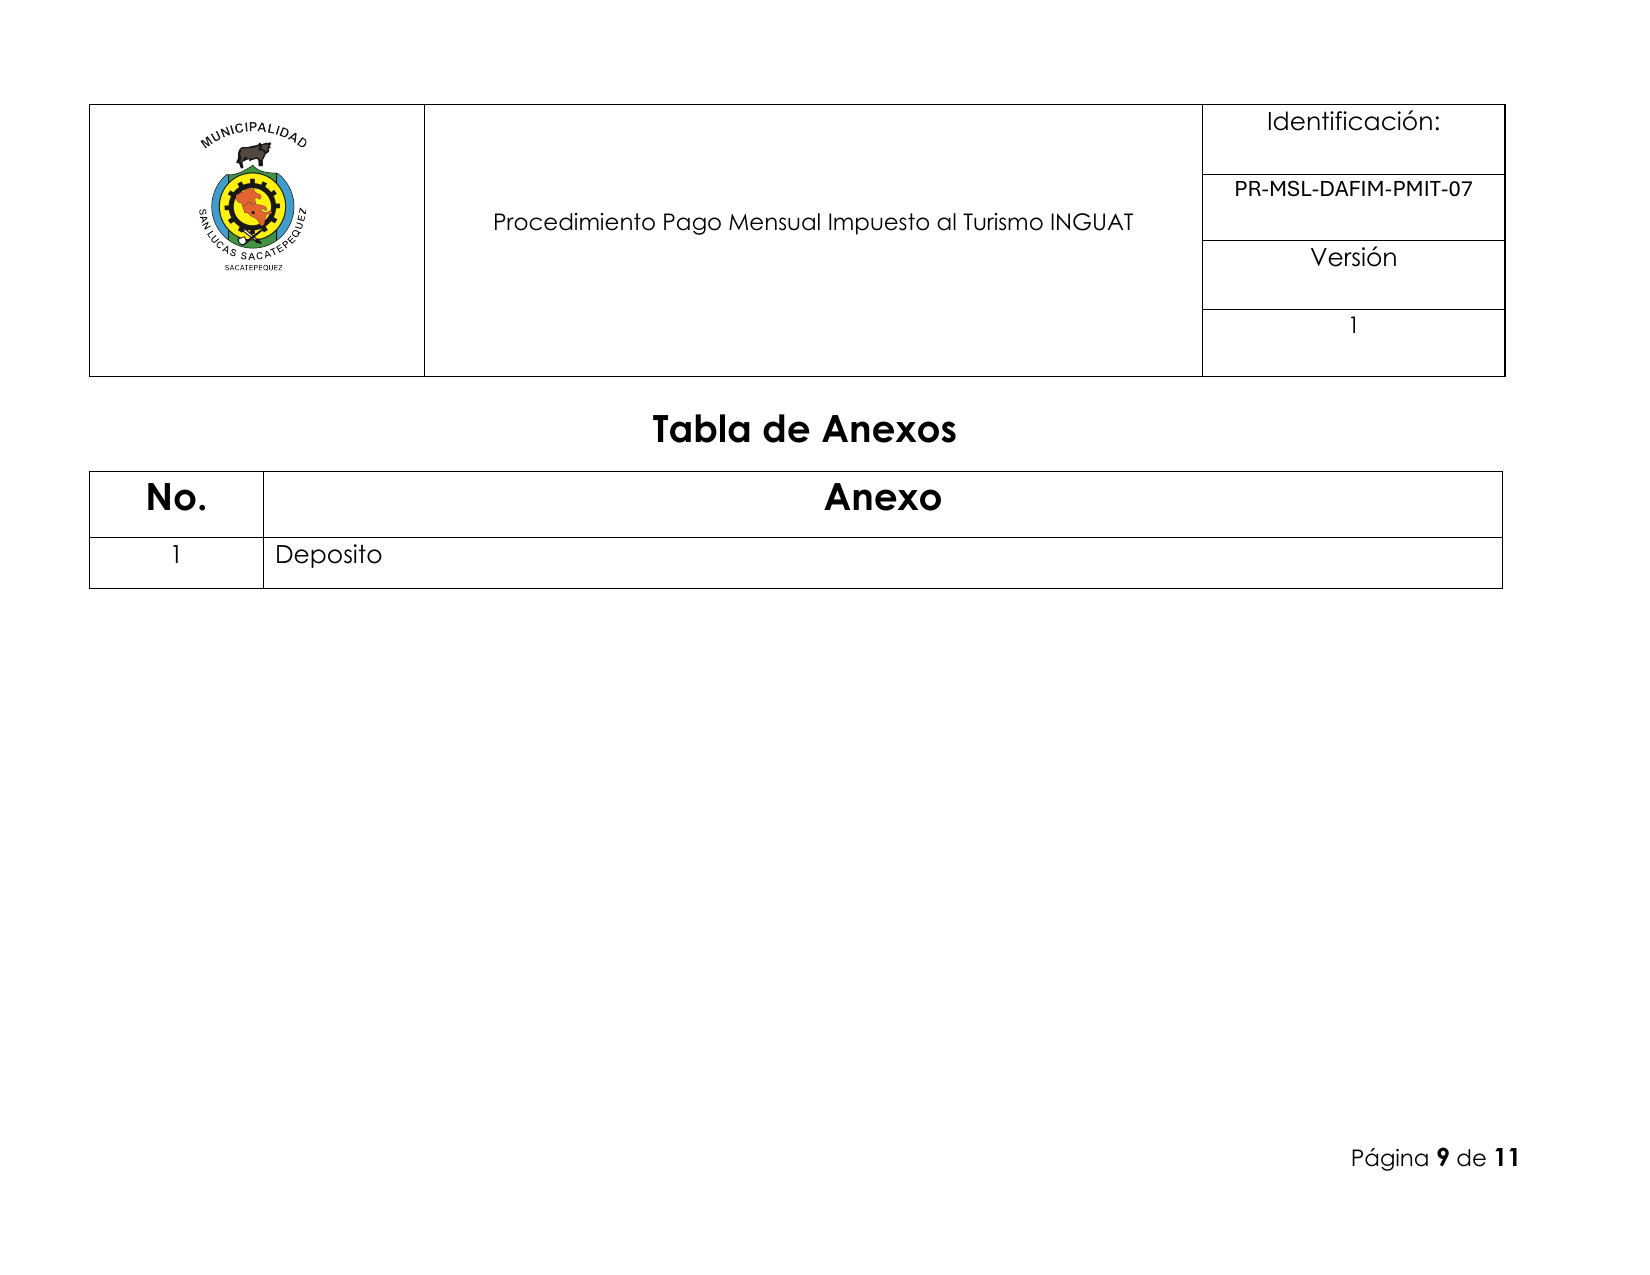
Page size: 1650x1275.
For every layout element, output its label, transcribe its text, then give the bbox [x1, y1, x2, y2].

table_header Anexo [264, 472, 1502, 537]
table_cell 1 [90, 538, 263, 587]
table_header No. [90, 472, 263, 537]
text Tabla de Anexos [89, 405, 1521, 451]
table_cell Deposito [264, 538, 1502, 587]
picture [199, 122, 307, 271]
